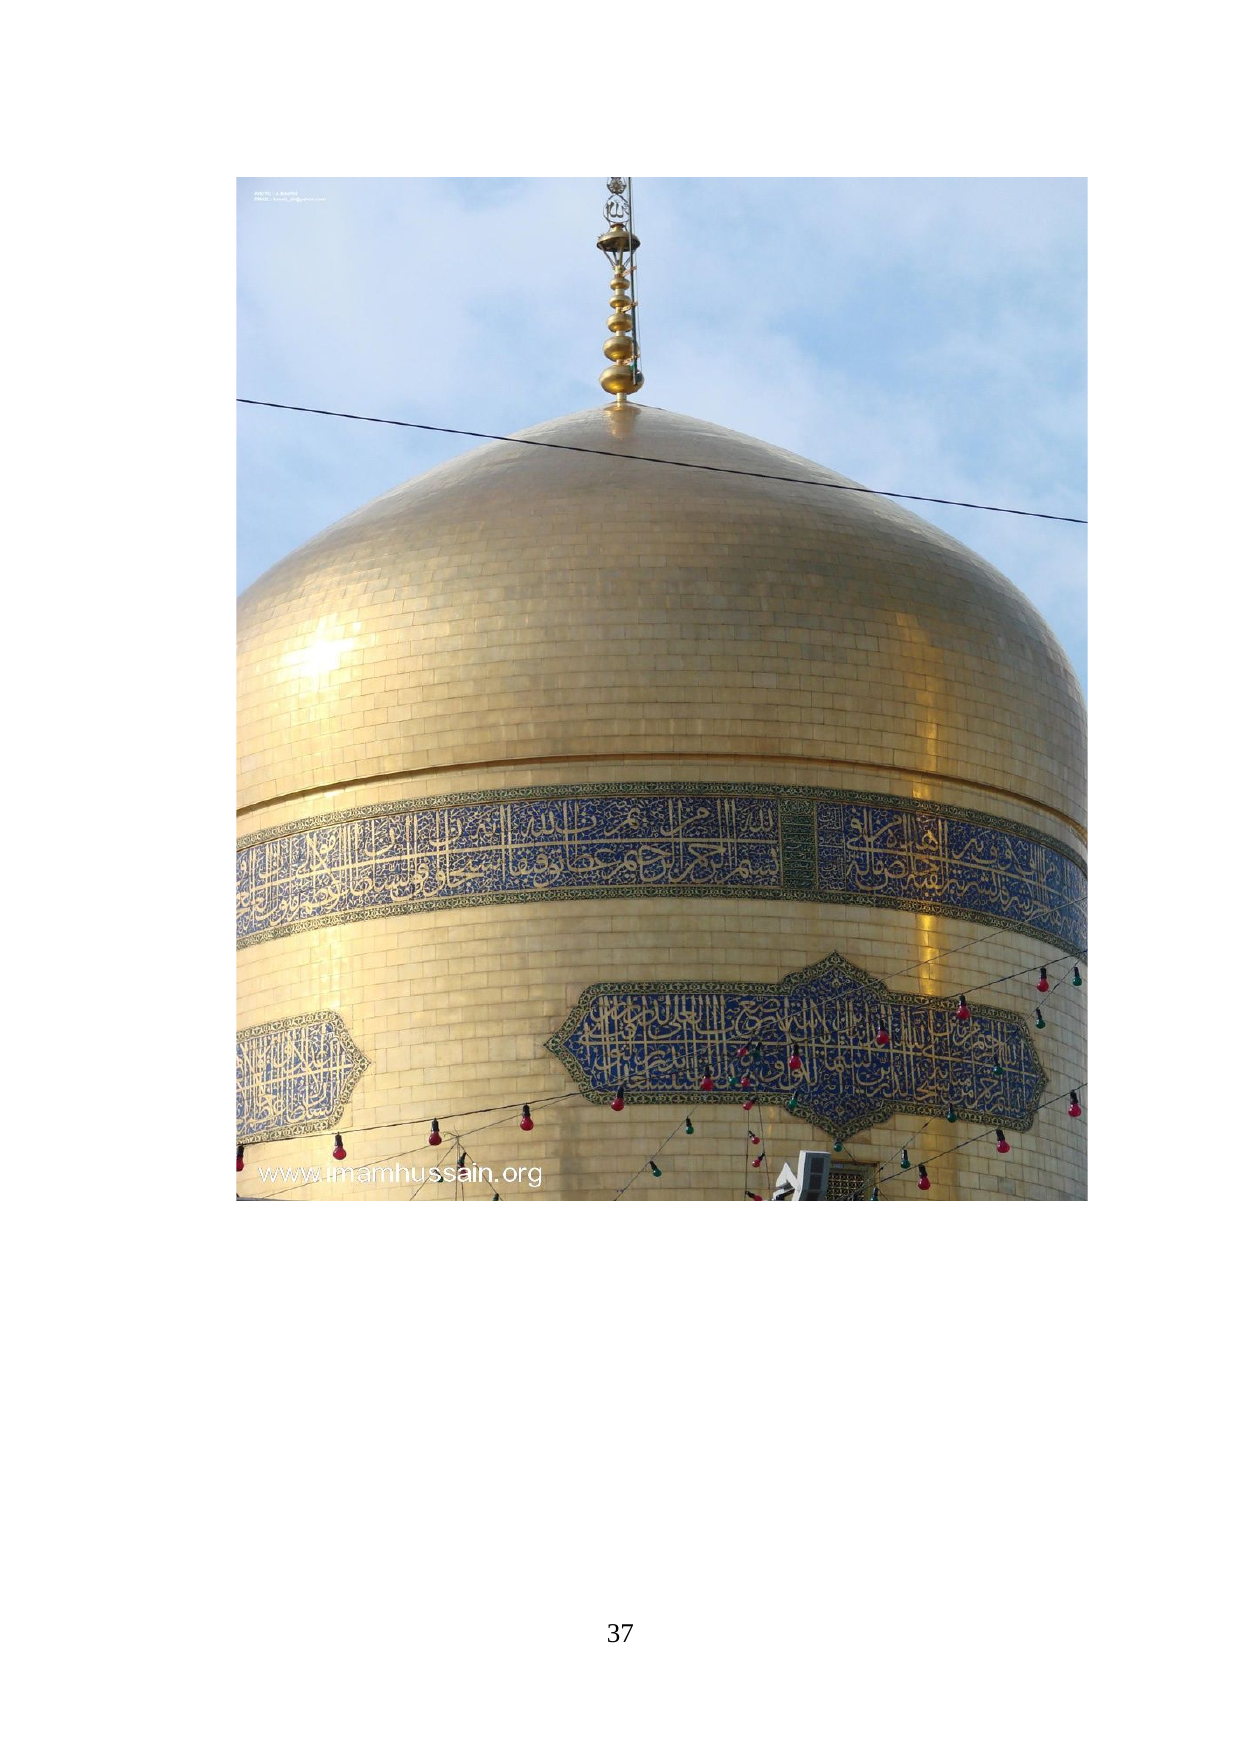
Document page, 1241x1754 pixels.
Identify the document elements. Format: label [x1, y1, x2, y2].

picture [236, 177, 1088, 1201]
